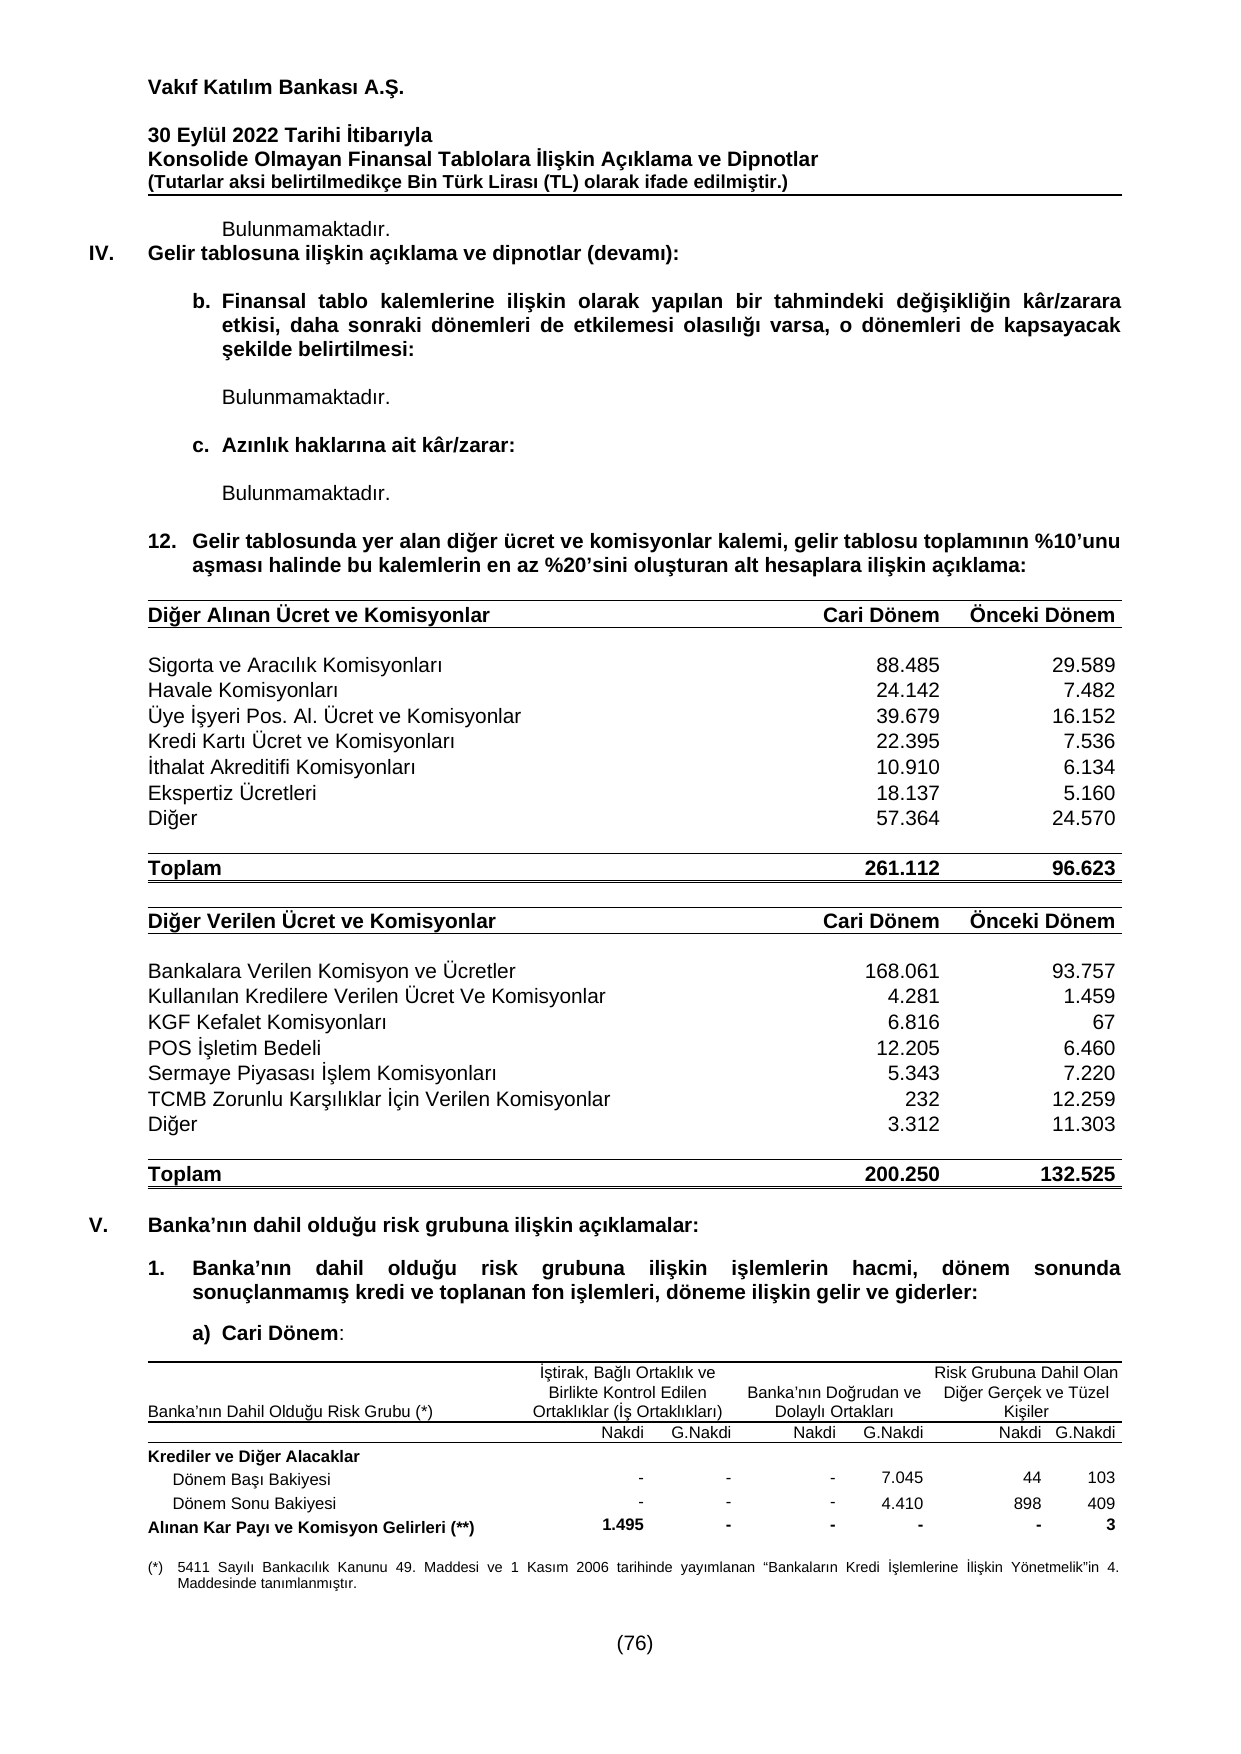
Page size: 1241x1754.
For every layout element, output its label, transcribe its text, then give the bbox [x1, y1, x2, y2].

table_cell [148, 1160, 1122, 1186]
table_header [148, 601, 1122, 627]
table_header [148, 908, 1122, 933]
text c. Azınlık haklarına ait kâr/zarar: [192, 433, 1122, 457]
list Gelir tablosunda yer alan diğer ücret ve komisyonlar kalemi, gelir tablosu toplamının %10’unu aşması halinde bu kalemlerin en az %20’sini oluşturan alt hesaplara ilişkin açıklama: [148, 528, 1122, 576]
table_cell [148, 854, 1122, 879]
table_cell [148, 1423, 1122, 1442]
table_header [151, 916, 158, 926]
text a) Cari Dönem: [192, 1321, 1122, 1344]
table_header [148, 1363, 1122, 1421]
text Bulunmamaktadır. [222, 385, 1122, 409]
text Bulunmamaktadır. [222, 481, 1122, 504]
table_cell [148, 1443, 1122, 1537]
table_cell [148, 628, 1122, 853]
text 1. Banka’nın dahil olduğu risk grubuna ilişkin işlemlerin hacmi, dönem sonunda sonuçlanmamış kredi ve toplanan fon işlemleri, döneme ilişkin gelir ve giderler: [148, 1256, 1122, 1304]
text V. Banka’nın dahil olduğu risk grubuna ilişkin açıklamalar: [89, 1213, 1122, 1237]
text b. Finansal tablo kalemlerine ilişkin olarak yapılan bir tahmindeki değişikliğin kâr/zarara etkisi, daha sonraki dönemleri de etkilemesi olasılığı varsa, o dönemleri de kapsayacak şekilde belirtilmesi: [192, 289, 1122, 361]
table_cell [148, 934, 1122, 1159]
text IV. Gelir tablosuna ilişkin açıklama ve dipnotlar (devamı): [89, 241, 1122, 265]
text Bulunmamaktadır. [222, 217, 1122, 241]
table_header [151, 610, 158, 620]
